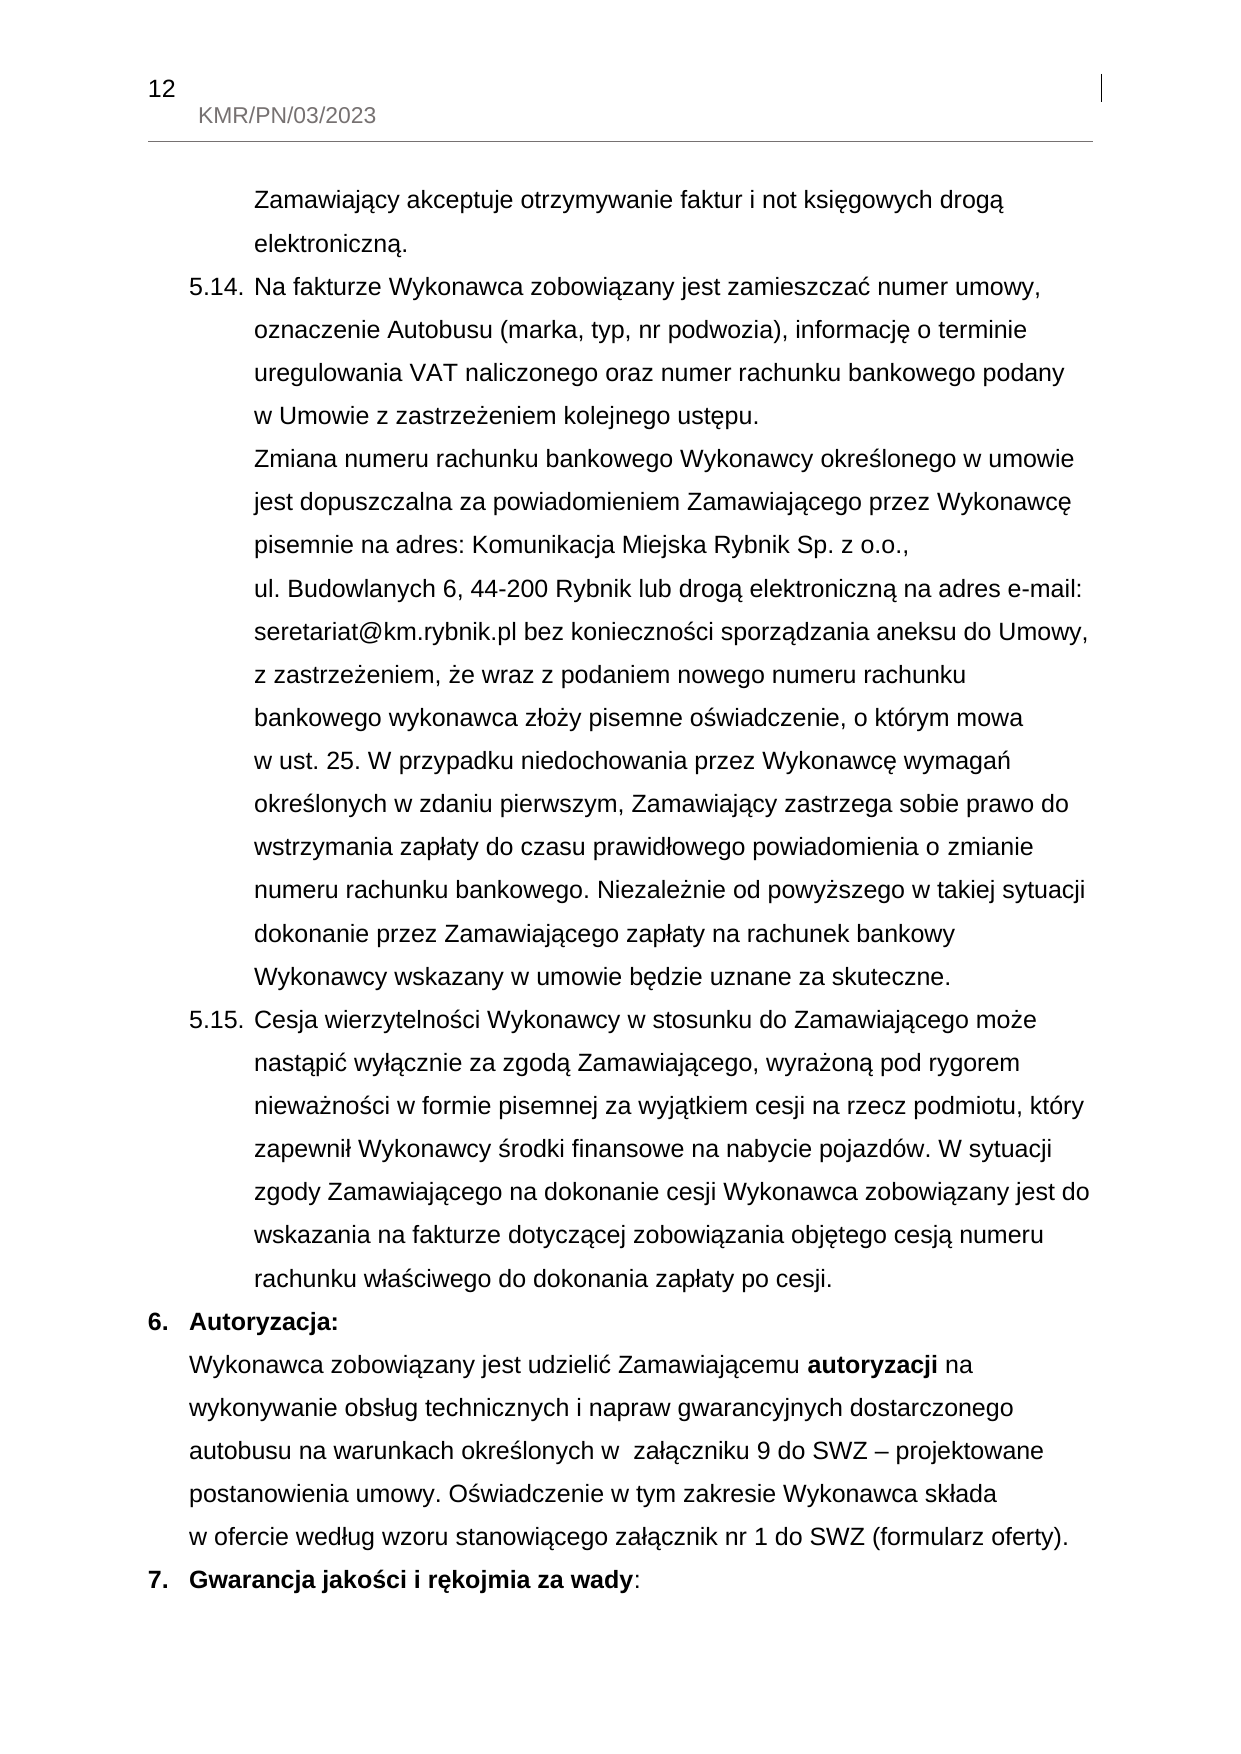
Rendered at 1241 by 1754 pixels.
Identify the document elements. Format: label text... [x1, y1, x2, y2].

list Gwarancja jakości i rękojmia za wady: [148, 1565, 1093, 1594]
list Autoryzacja: [148, 1307, 1093, 1335]
list Cesja wierzytelności Wykonawcy w stosunku do Zamawiającego może nastąpić wyłącznie za zgodą Zamawiającego, wyrażoną pod rygorem nieważności w formie pisemnej za wyjątkiem cesji na rzecz podmiotu, który zapewnił Wykonawcy środki finansowe na nabycie pojazdów. W sytuacji zgody Zamawiającego na dokonanie cesji Wykonawca zobowiązany jest do wskazania na fakturze dotyczącej zobowiązania objętego cesją numeru rachunku właściwego do dokonania zapłaty po cesji. [189, 1005, 1093, 1292]
text Wykonawca zobowiązany jest udzielić Zamawiającemu autoryzacji na wykonywanie obsług technicznych i napraw gwarancyjnych dostarczonego autobusu na warunkach określonych w załączniku 9 do SWZ – projektowane postanowienia umowy. Oświadczenie w tym zakresie Wykonawca składa w ofercie według wzoru stanowiącego załącznik nr 1 do SWZ (formularz oferty). [189, 1350, 1093, 1551]
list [189, 185, 1093, 257]
list Na fakturze Wykonawca zobowiązany jest zamieszczać numer umowy, oznaczenie Autobusu (marka, typ, nr podwozia), informację o terminie uregulowania VAT naliczonego oraz numer rachunku bankowego podany w Umowie z zastrzeżeniem kolejnego ustępu. [189, 272, 1093, 430]
list Zmiana numeru rachunku bankowego Wykonawcy określonego w umowie jest dopuszczalna za powiadomieniem Zamawiającego przez Wykonawcę pisemnie na adres: Komunikacja Miejska Rybnik Sp. z o.o., ul. Budowlanych 6, 44-200 Rybnik lub drogą elektroniczną na adres e-mail: seretariat@km.rybnik.pl bez konieczności sporządzania aneksu do Umowy, z zastrzeżeniem, że wraz z podaniem nowego numeru rachunku bankowego wykonawca złoży pisemne oświadczenie, o którym mowa w ust. 25. W przypadku niedochowania przez Wykonawcę wymagań określonych w zdaniu pierwszym, Zamawiający zastrzega sobie prawo do wstrzymania zapłaty do czasu prawidłowego powiadomienia o zmianie numeru rachunku bankowego. Niezależnie od powyższego w takiej sytuacji dokonanie przez Zamawiającego zapłaty na rachunek bankowy Wykonawcy wskazany w umowie będzie uznane za skuteczne. [254, 444, 1093, 990]
